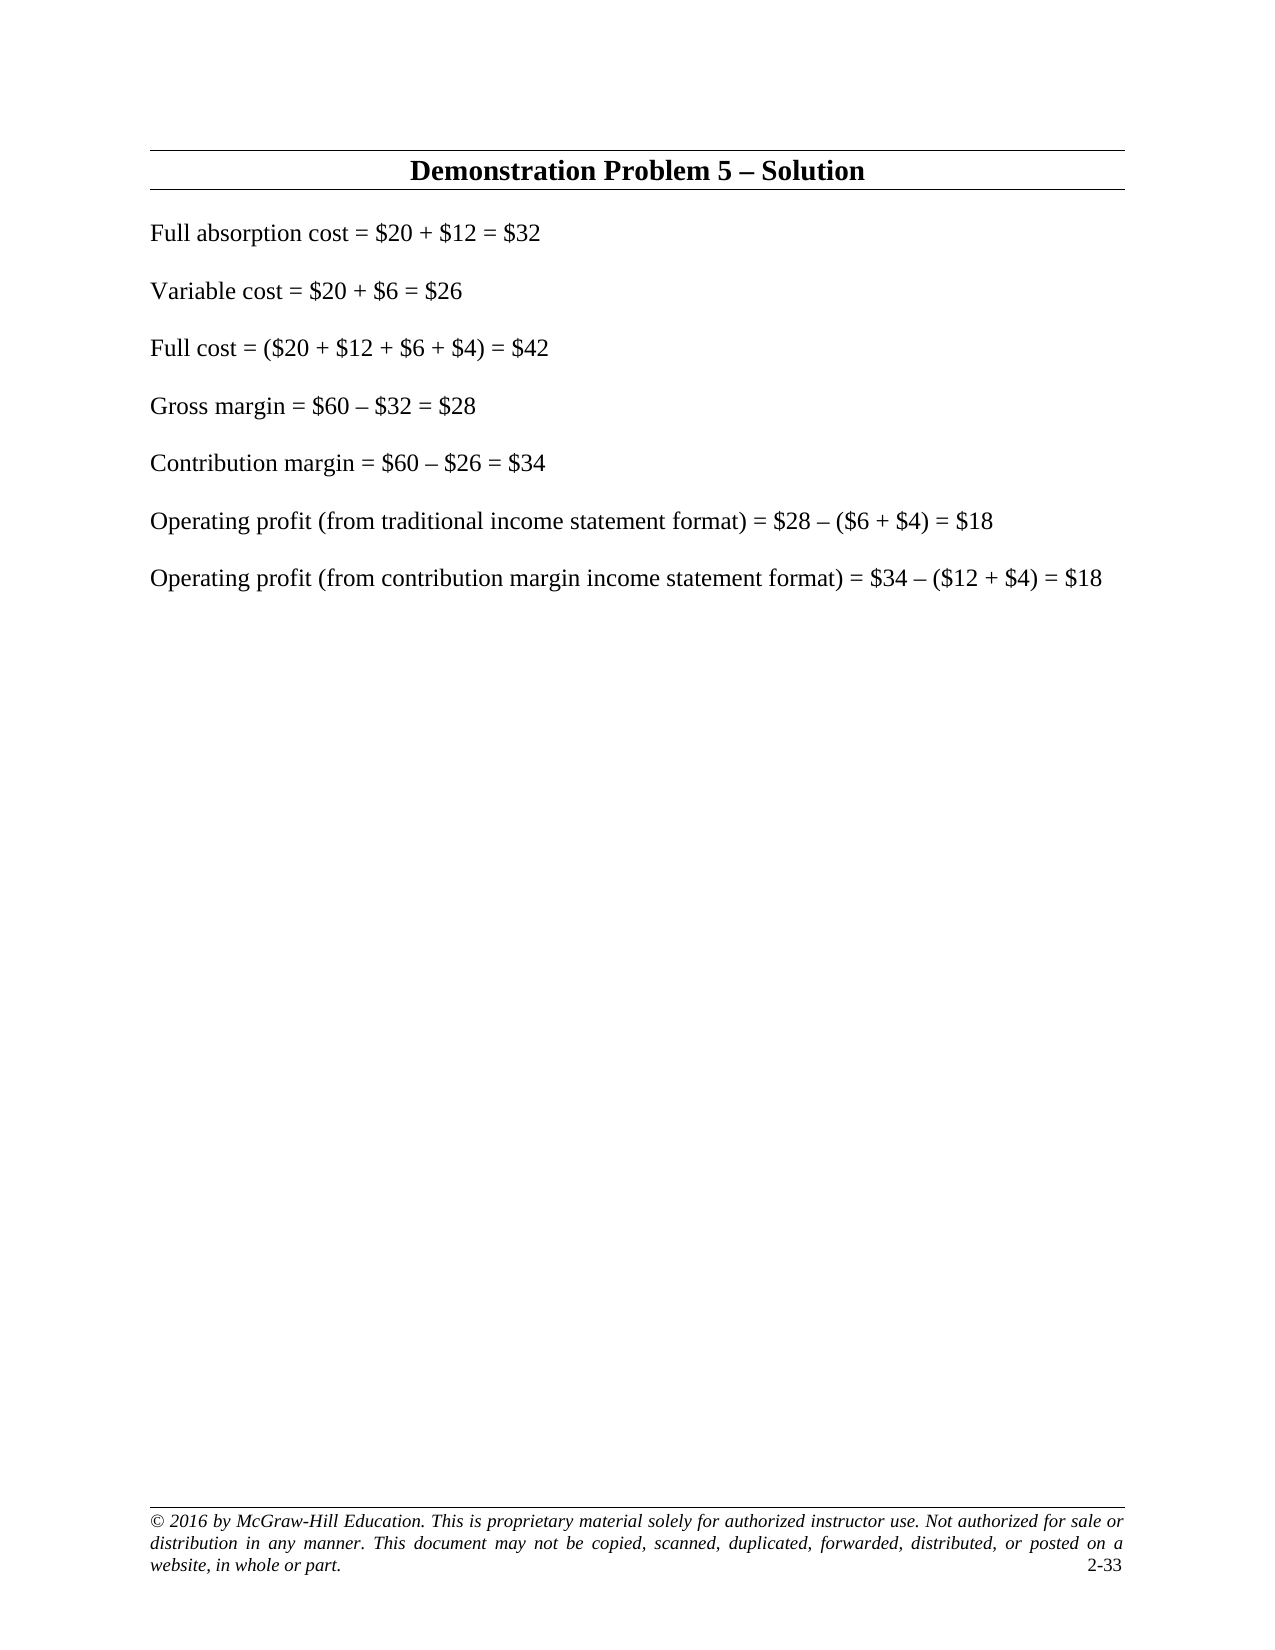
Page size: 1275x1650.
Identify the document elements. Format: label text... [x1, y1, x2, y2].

text Gross margin = $60 – $32 = $28 [150, 391, 1125, 420]
text Variable cost = $20 + $6 = $26 [150, 276, 1125, 305]
text Full absorption cost = $20 + $12 = $32 [150, 218, 1125, 247]
text Operating profit (from contribution margin income statement format) = $34 – ($12 + $4) = $18 [150, 563, 1125, 592]
text Contribution margin = $60 – $26 = $34 [150, 448, 1125, 477]
text Full cost = ($20 + $12 + $6 + $4) = $42 [150, 333, 1125, 362]
text Operating profit (from traditional income statement format) = $28 – ($6 + $4) = $18 [150, 506, 1125, 535]
text Demonstration Problem 5 – Solution [150, 151, 1125, 189]
